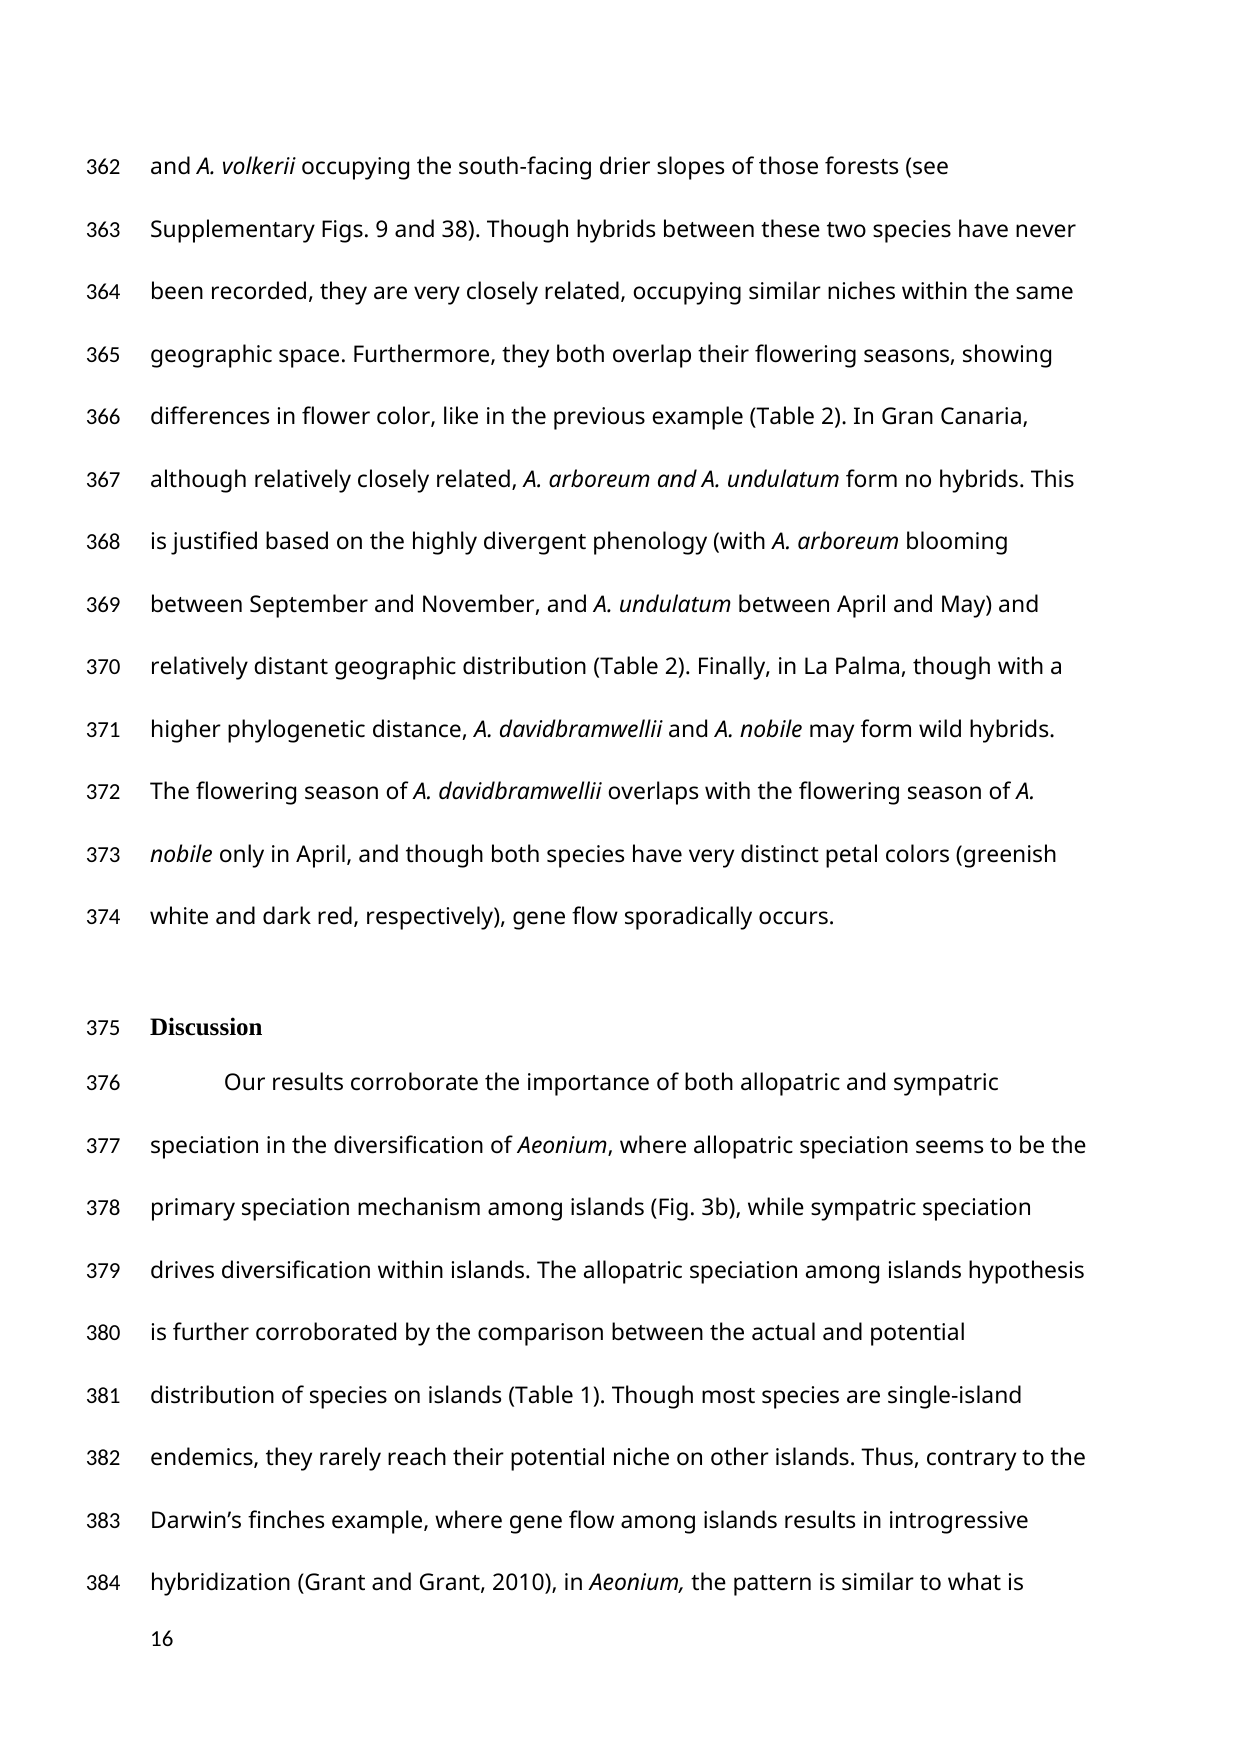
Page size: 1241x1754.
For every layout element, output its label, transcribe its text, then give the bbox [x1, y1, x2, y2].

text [150, 1066, 1090, 1597]
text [150, 150, 1090, 931]
subtitle Discussion [150, 1012, 1090, 1041]
